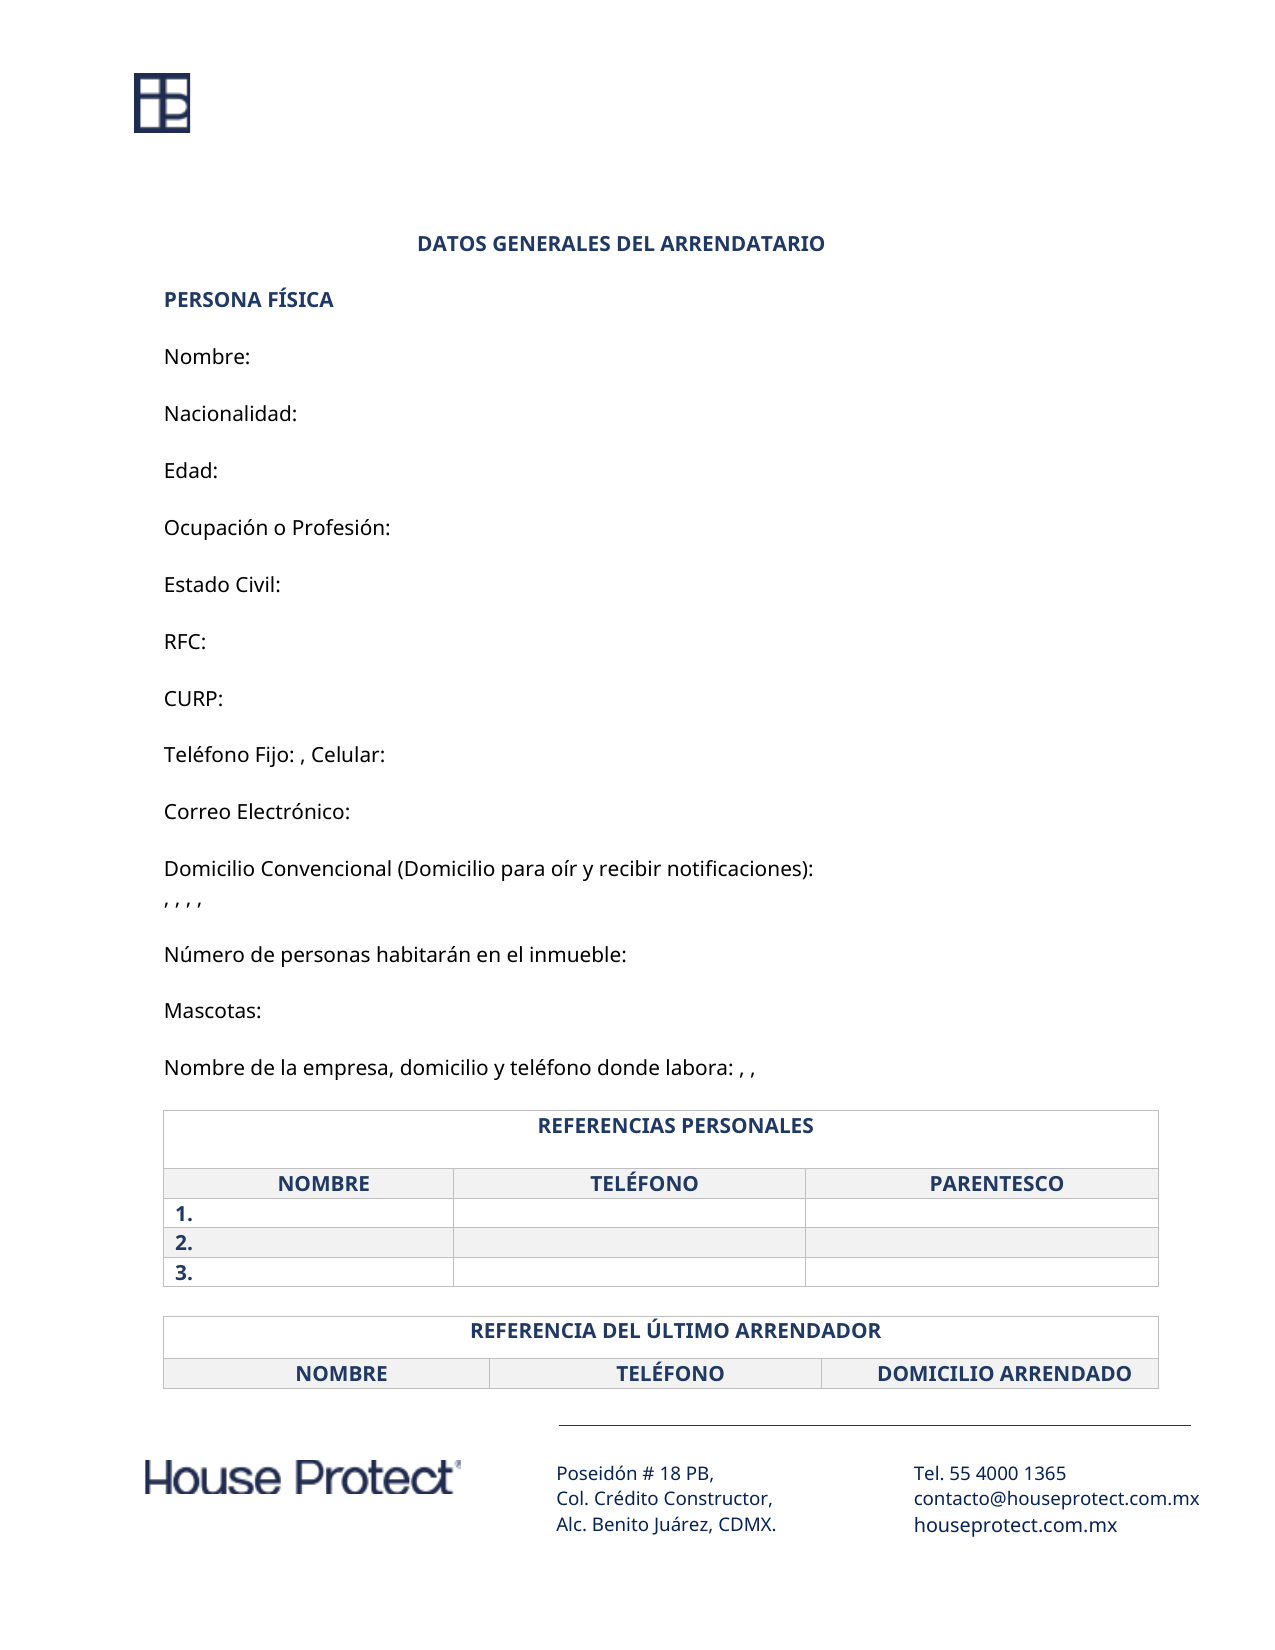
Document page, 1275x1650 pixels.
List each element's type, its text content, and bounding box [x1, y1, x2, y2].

table_cell TELÉFONO [490, 1359, 821, 1388]
table_cell NOMBRE [164, 1359, 489, 1388]
table_cell 1. [164, 1199, 453, 1227]
table_cell 3. [164, 1258, 453, 1286]
text RFC: [164, 627, 1109, 655]
table_header REFERENCIAS PERSONALES [164, 1111, 1158, 1168]
text Edad: [164, 456, 1109, 485]
table_cell TELÉFONO [454, 1169, 805, 1198]
text Mascotas: [164, 997, 1108, 1025]
text CURP: [164, 684, 1109, 712]
text Ocupación o Profesión: [164, 513, 1109, 542]
text PERSONA FÍSICA [164, 286, 1108, 314]
table_cell 2. [164, 1228, 453, 1257]
table_cell DOMICILIO ARRENDADO [822, 1359, 1158, 1388]
text Número de personas habitarán en el inmueble: [164, 940, 1108, 968]
table_cell [454, 1258, 805, 1286]
text Estado Civil: [164, 570, 1109, 598]
table_header REFERENCIA DEL ÚLTIMO ARRENDADOR [164, 1317, 1158, 1358]
table_cell [806, 1258, 1158, 1286]
text Teléfono Fijo: , Celular: [164, 741, 1109, 769]
table_cell [454, 1199, 805, 1227]
text Nombre: [164, 342, 1109, 371]
table_cell NOMBRE [164, 1169, 453, 1198]
text Domicilio Convencional (Domicilio para oír y recibir notificaciones): [164, 854, 1108, 883]
table_cell [806, 1199, 1158, 1227]
table_cell [806, 1228, 1158, 1257]
text Correo Electrónico: [164, 797, 1109, 826]
text , , , , [164, 883, 1108, 911]
text Nombre de la empresa, domicilio y teléfono donde labora: , , [164, 1053, 1109, 1082]
text Nacionalidad: [164, 399, 1109, 428]
text DATOS GENERALES DEL ARRENDATARIO [134, 229, 1108, 257]
table_cell [454, 1228, 805, 1257]
table_cell PARENTESCO [806, 1169, 1158, 1198]
